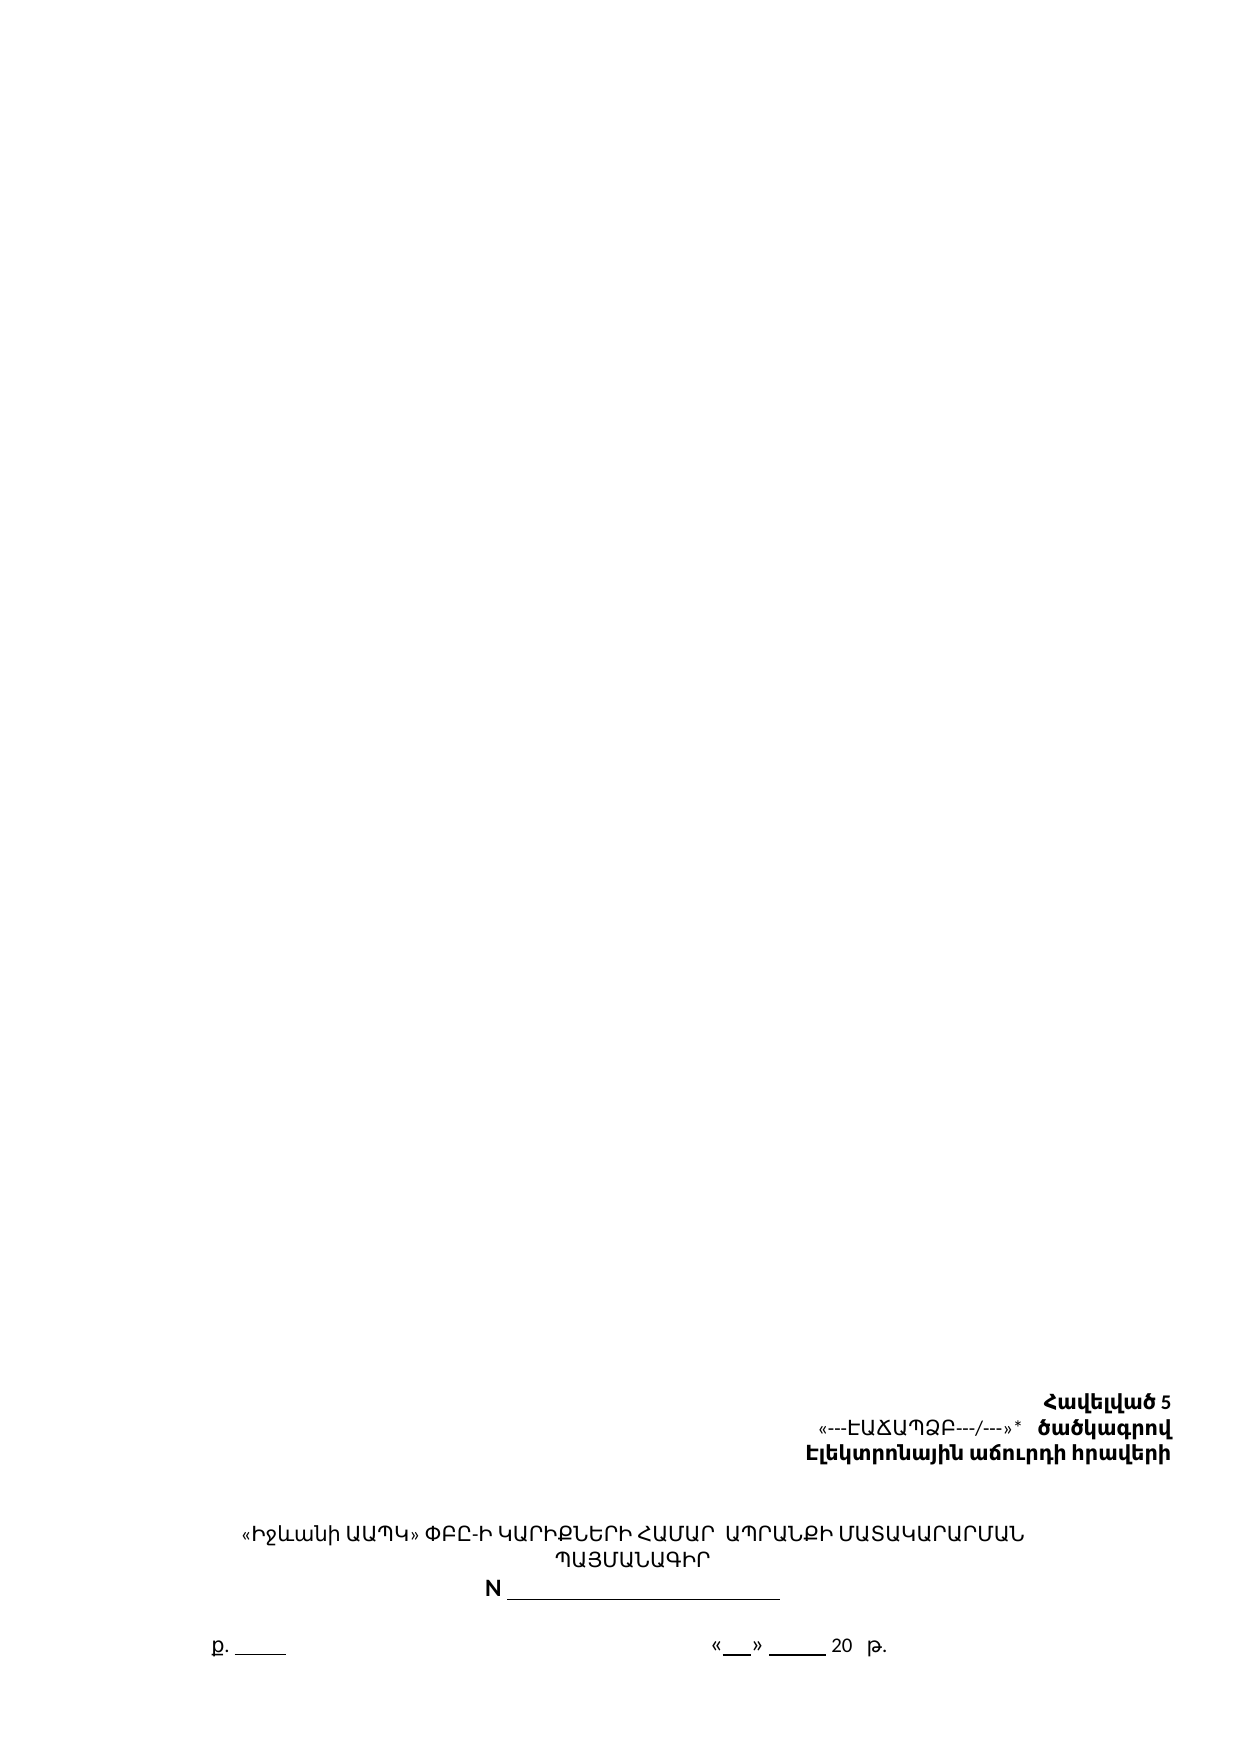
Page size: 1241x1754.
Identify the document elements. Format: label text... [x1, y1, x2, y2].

text Հավելված 5 [94, 1389, 1171, 1415]
text Էլեկտրոնային աճուրդի հրավերի [94, 1440, 1171, 1466]
text ք. « » 20 թ. [94, 1628, 1171, 1659]
text N [79, 1572, 1171, 1603]
text ՊԱՅՄԱՆԱԳԻՐ [79, 1547, 1171, 1572]
text «---ԷԱՃԱՊՁԲ---/---»* ծածկագրով [94, 1415, 1171, 1440]
text «Իջևանի ԱԱՊԿ» ՓԲԸ-Ի ԿԱՐԻՔՆԵՐԻ ՀԱՄԱՐ ԱՊՐԱՆՔԻ ՄԱՏԱԿԱՐԱՐՄԱՆ [79, 1522, 1171, 1547]
